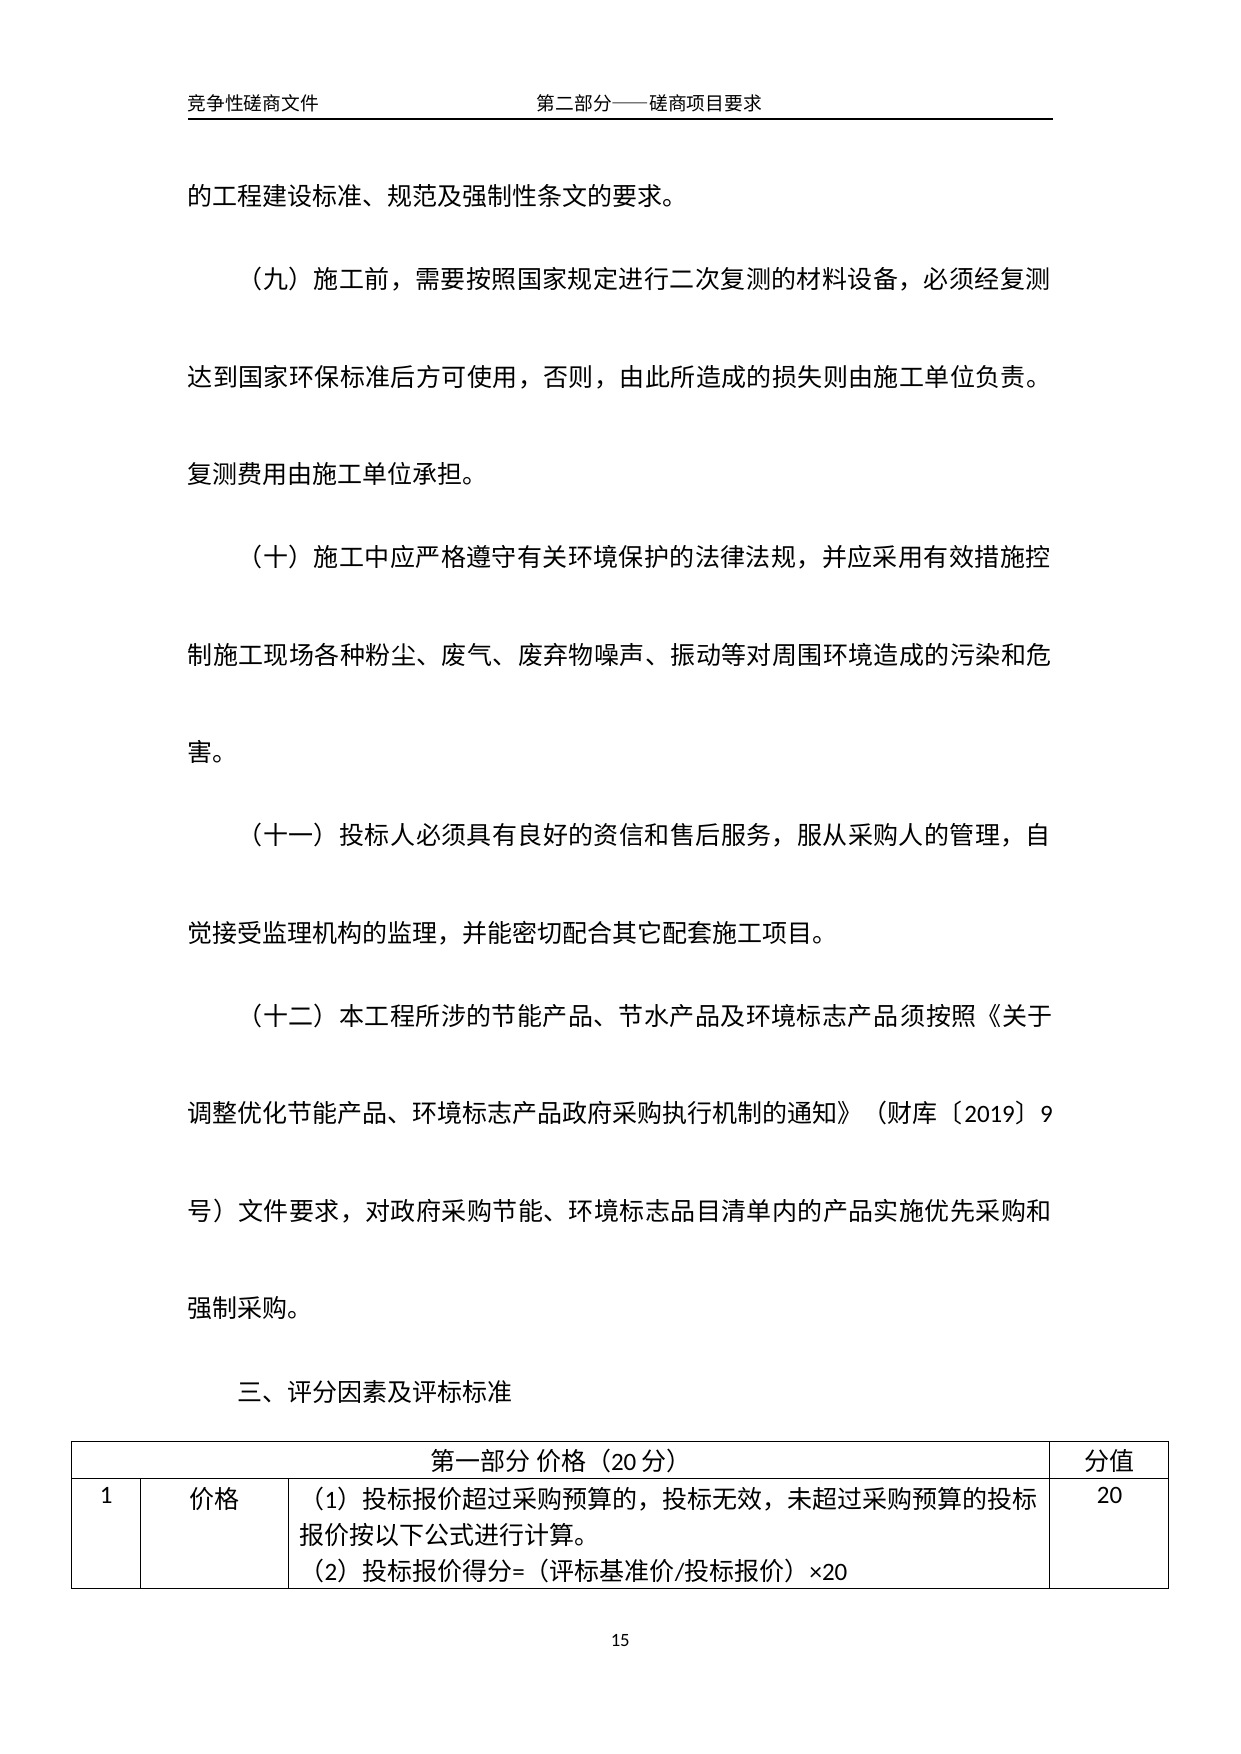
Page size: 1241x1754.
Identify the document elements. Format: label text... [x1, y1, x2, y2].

text （十二）本工程所涉的节能产品、节水产品及环境标志产品须按照《关于调整优化节能产品、环境标志产品政府采购执行机制的通知》（财库〔2019〕9号）文件要求，对政府采购节能、环境标志品目清单内的产品实施优先采购和强制采购。 [187, 982, 1053, 1339]
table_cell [289, 1479, 1049, 1588]
text （九）施工前，需要按照国家规定进行二次复测的材料设备，必须经复测达到国家环保标准后方可使用，否则，由此所造成的损失则由施工单位负责。复测费用由施工单位承担。 [187, 245, 1053, 505]
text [187, 162, 1053, 227]
table_header 第一部分 价格（20分） [72, 1442, 1049, 1478]
table_header 分值 [1050, 1442, 1168, 1478]
table_cell 价格 [141, 1479, 288, 1588]
text 三、评分因素及评标标准 [187, 1358, 1053, 1423]
table_cell 20 [1050, 1479, 1168, 1588]
text （十）施工中应严格遵守有关环境保护的法律法规，并应采用有效措施控制施工现场各种粉尘、废气、废弃物噪声、振动等对周围环境造成的污染和危害。 [187, 523, 1053, 783]
text （十一）投标人必须具有良好的资信和售后服务，服从采购人的管理，自觉接受监理机构的监理，并能密切配合其它配套施工项目。 [187, 801, 1053, 964]
table_cell 1 [72, 1479, 140, 1588]
